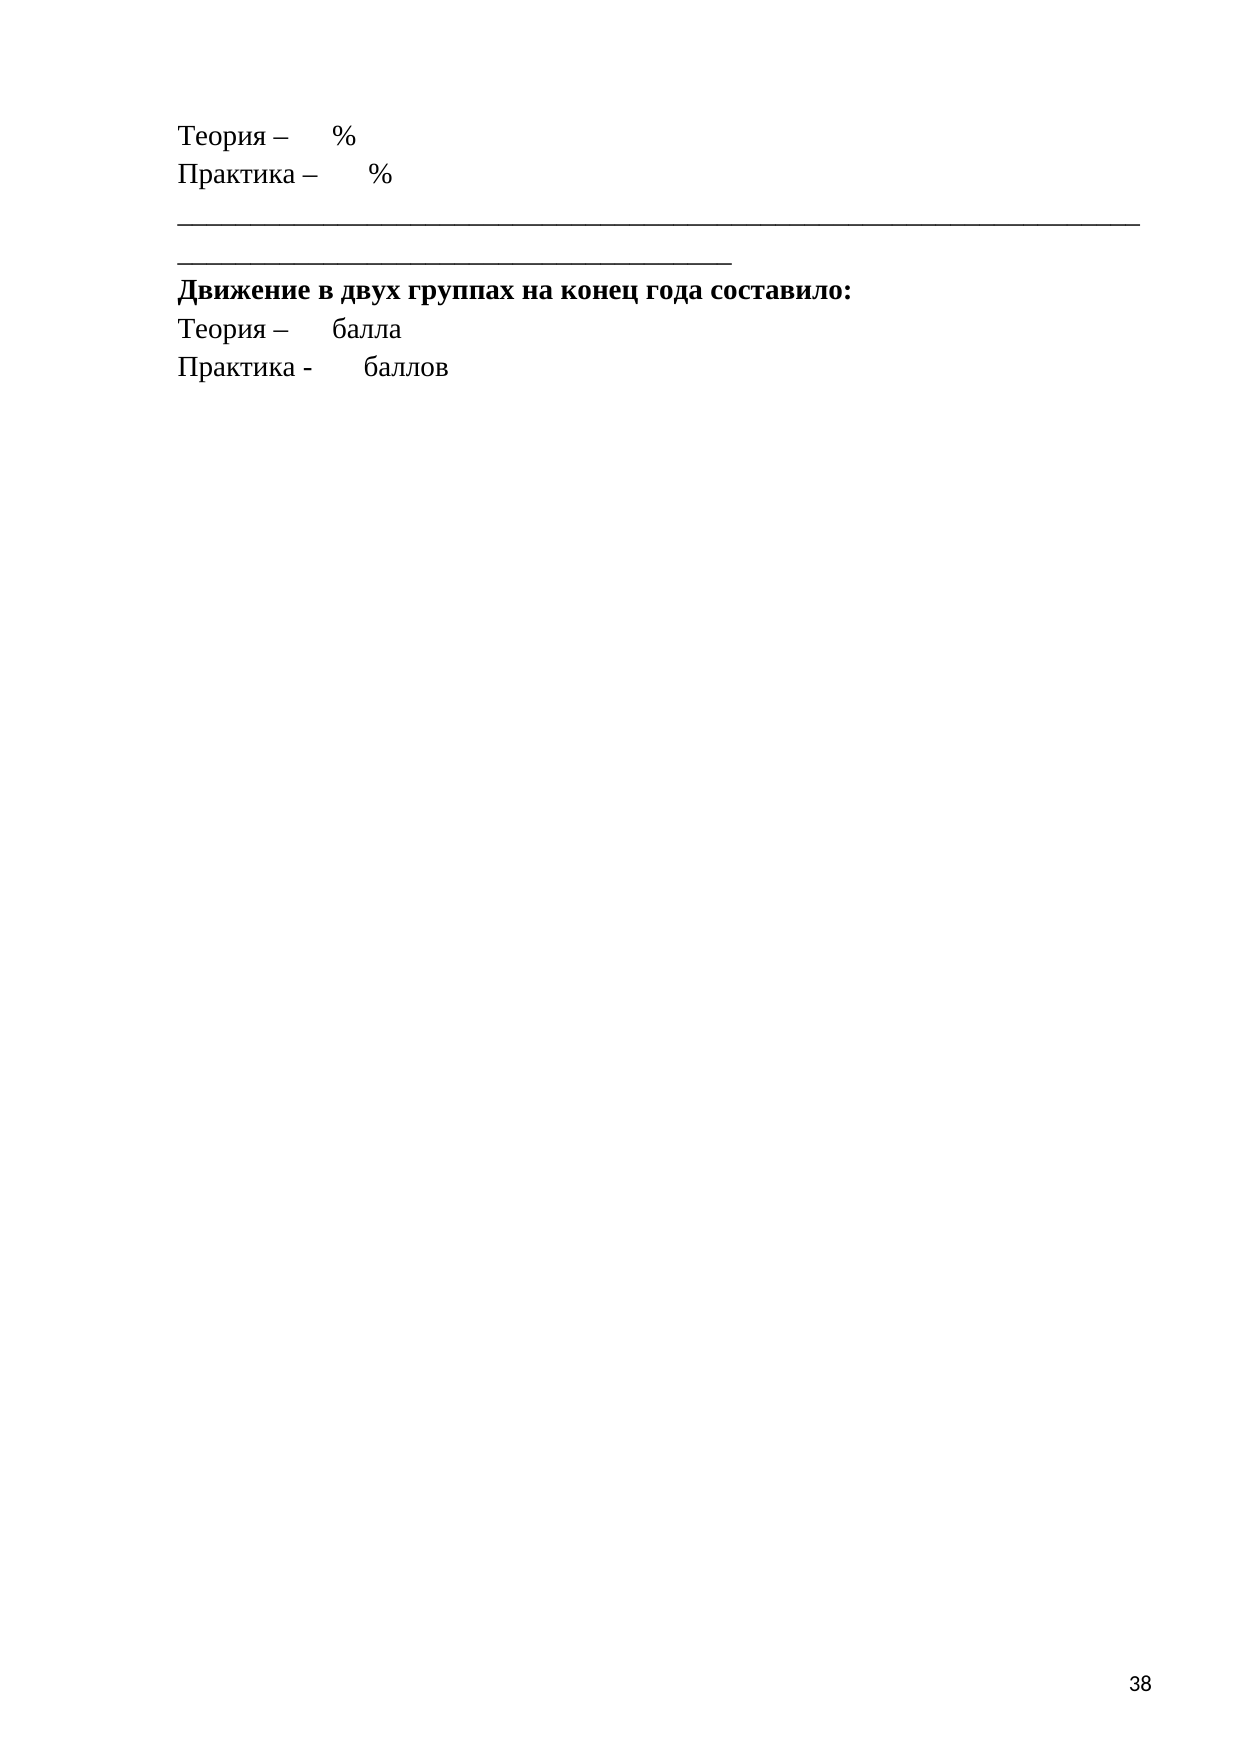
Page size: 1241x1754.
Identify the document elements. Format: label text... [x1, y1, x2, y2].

text ________________________________________________________________________________________________________ [177, 195, 1152, 267]
text Практика – % [177, 157, 1152, 190]
text Движение в двух группах на конец года составило: [177, 272, 1152, 306]
text Практика - баллов [177, 349, 1152, 383]
text Теория – % [177, 118, 1152, 152]
text Теория – балла [177, 311, 1152, 344]
